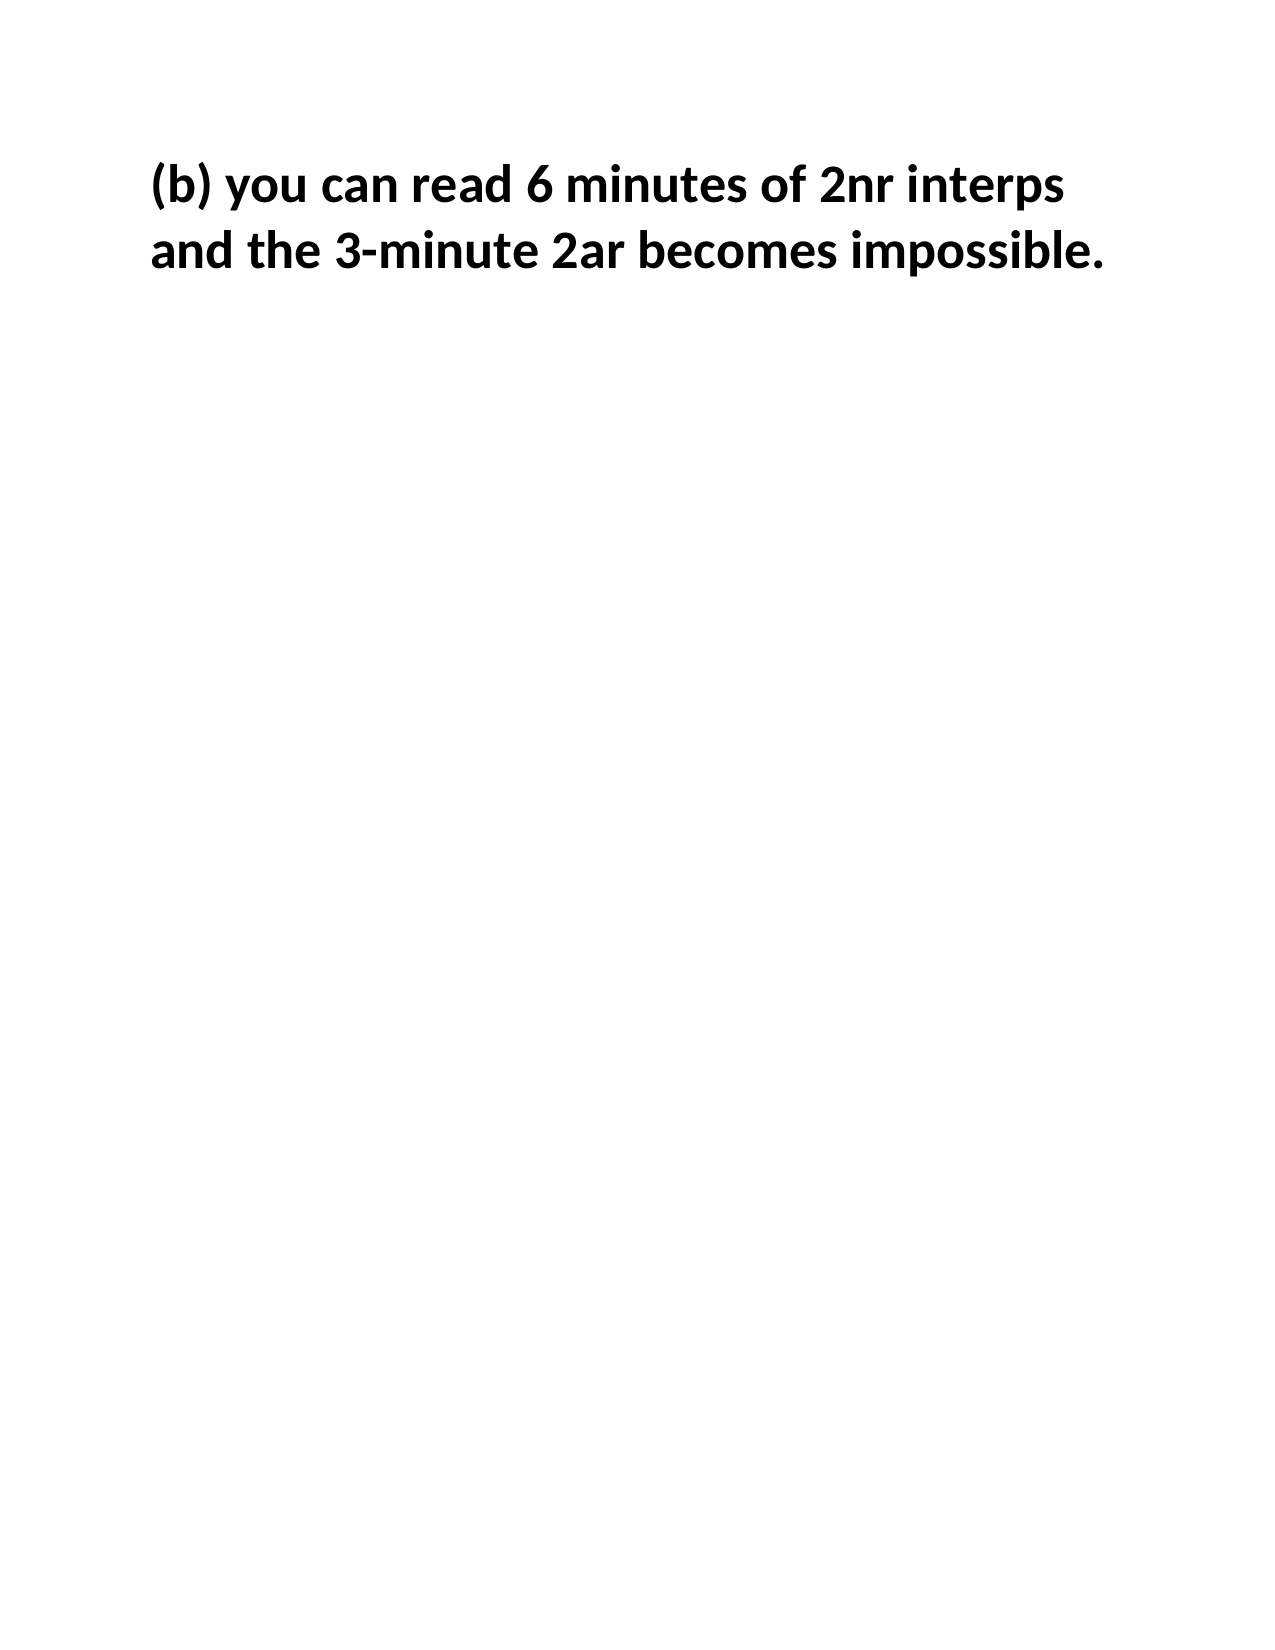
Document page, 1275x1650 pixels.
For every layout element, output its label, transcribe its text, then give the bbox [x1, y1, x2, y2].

subtitle (b) you can read 6 minutes of 2nr interps and the 3-minute 2ar becomes impossible. [150, 150, 1125, 282]
